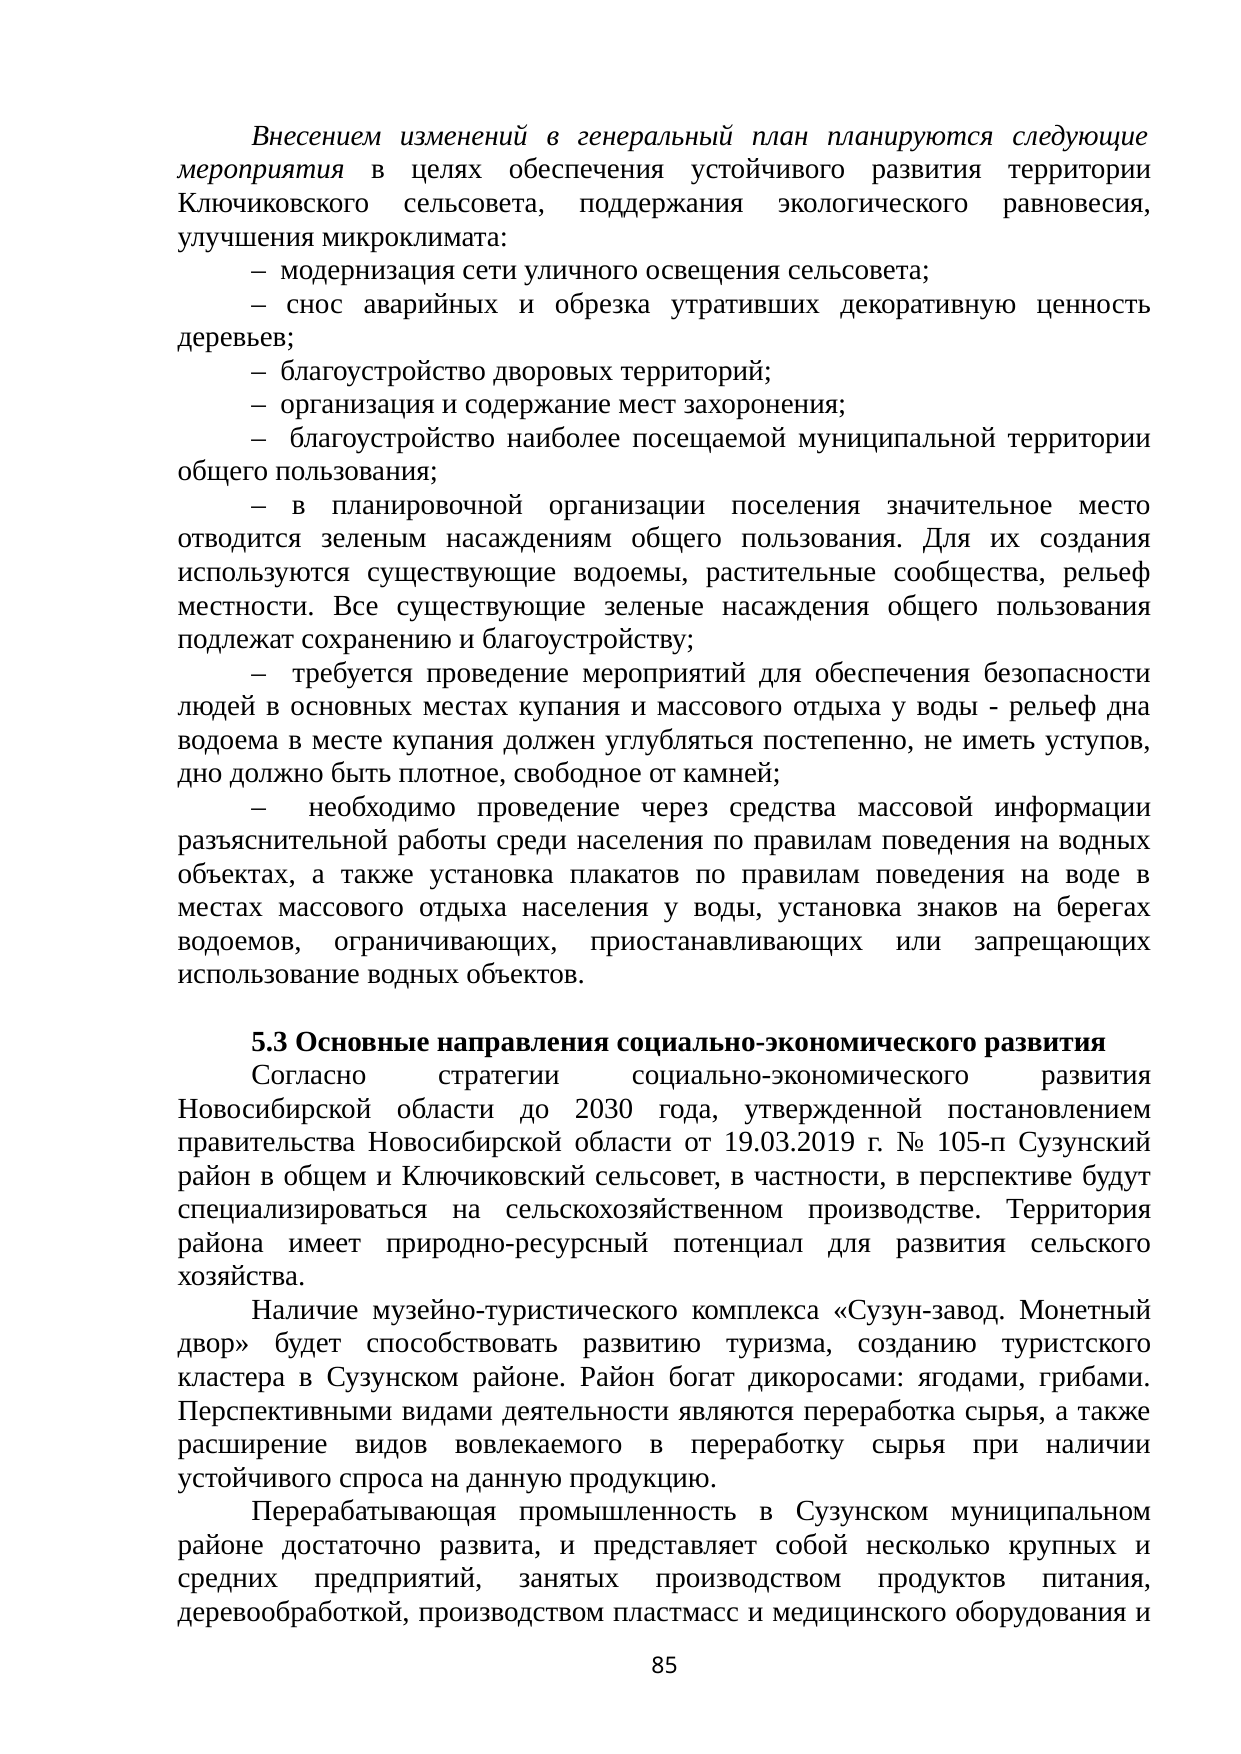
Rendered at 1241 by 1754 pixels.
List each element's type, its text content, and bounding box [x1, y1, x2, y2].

text Внесением изменений в генеральный план планируются следующие мероприятия в целях обеспечения устойчивого развития территории Ключиковского сельсовета, поддержания экологического равновесия, улучшения микроклимата: [177, 118, 1152, 252]
text – требуется проведение мероприятий для обеспечения безопасности людей в основных местах купания и массового отдыха у воды - рельеф дна водоема в месте купания должен углубляться постепенно, не иметь уступов, дно должно быть плотное, свободное от камней; [177, 655, 1152, 789]
text – благоустройство дворовых территорий; [177, 353, 1152, 386]
text – организация и содержание мест захоронения; [177, 386, 1152, 420]
subtitle 5.3 Основные направления социально-экономического развития [177, 1024, 1152, 1057]
text – модернизация сети уличного освещения сельсовета; [177, 252, 1152, 286]
text Наличие музейно-туристического комплекса «Сузун-завод. Монетный двор» будет способствовать развитию туризма, созданию туристского кластера в Сузунском районе. Район богат дикоросами: ягодами, грибами. Перспективными видами деятельности являются переработка сырья, а также расширение видов вовлекаемого в переработку сырья при наличии устойчивого спроса на данную продукцию. [177, 1292, 1152, 1493]
text – благоустройство наиболее посещаемой муниципальной территории общего пользования; [177, 420, 1152, 487]
text – в планировочной организации поселения значительное место отводится зеленым насаждениям общего пользования. Для их создания используются существующие водоемы, растительные сообщества, рельеф местности. Все существующие зеленые насаждения общего пользования подлежат сохранению и благоустройству; [177, 487, 1152, 655]
text Согласно стратегии социально-экономического развития Новосибирской области до 2030 года, утвержденной постановлением правительства Новосибирской области от 19.03.2019 г. № 105-п Сузунский район в общем и Ключиковский сельсовет, в частности, в перспективе будут специализироваться на сельскохозяйственном производстве. Территория района имеет природно-ресурсный потенциал для развития сельского хозяйства. [177, 1057, 1152, 1292]
text – необходимо проведение через средства массовой информации разъяснительной работы среди населения по правилам поведения на водных объектах, а также установка плакатов по правилам поведения на воде в местах массового отдыха населения у воды, установка знаков на берегах водоемов, ограничивающих, приостанавливающих или запрещающих использование водных объектов. [177, 789, 1152, 990]
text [177, 1493, 1152, 1627]
text – снос аварийных и обрезка утративших декоративную ценность деревьев; [177, 286, 1152, 353]
